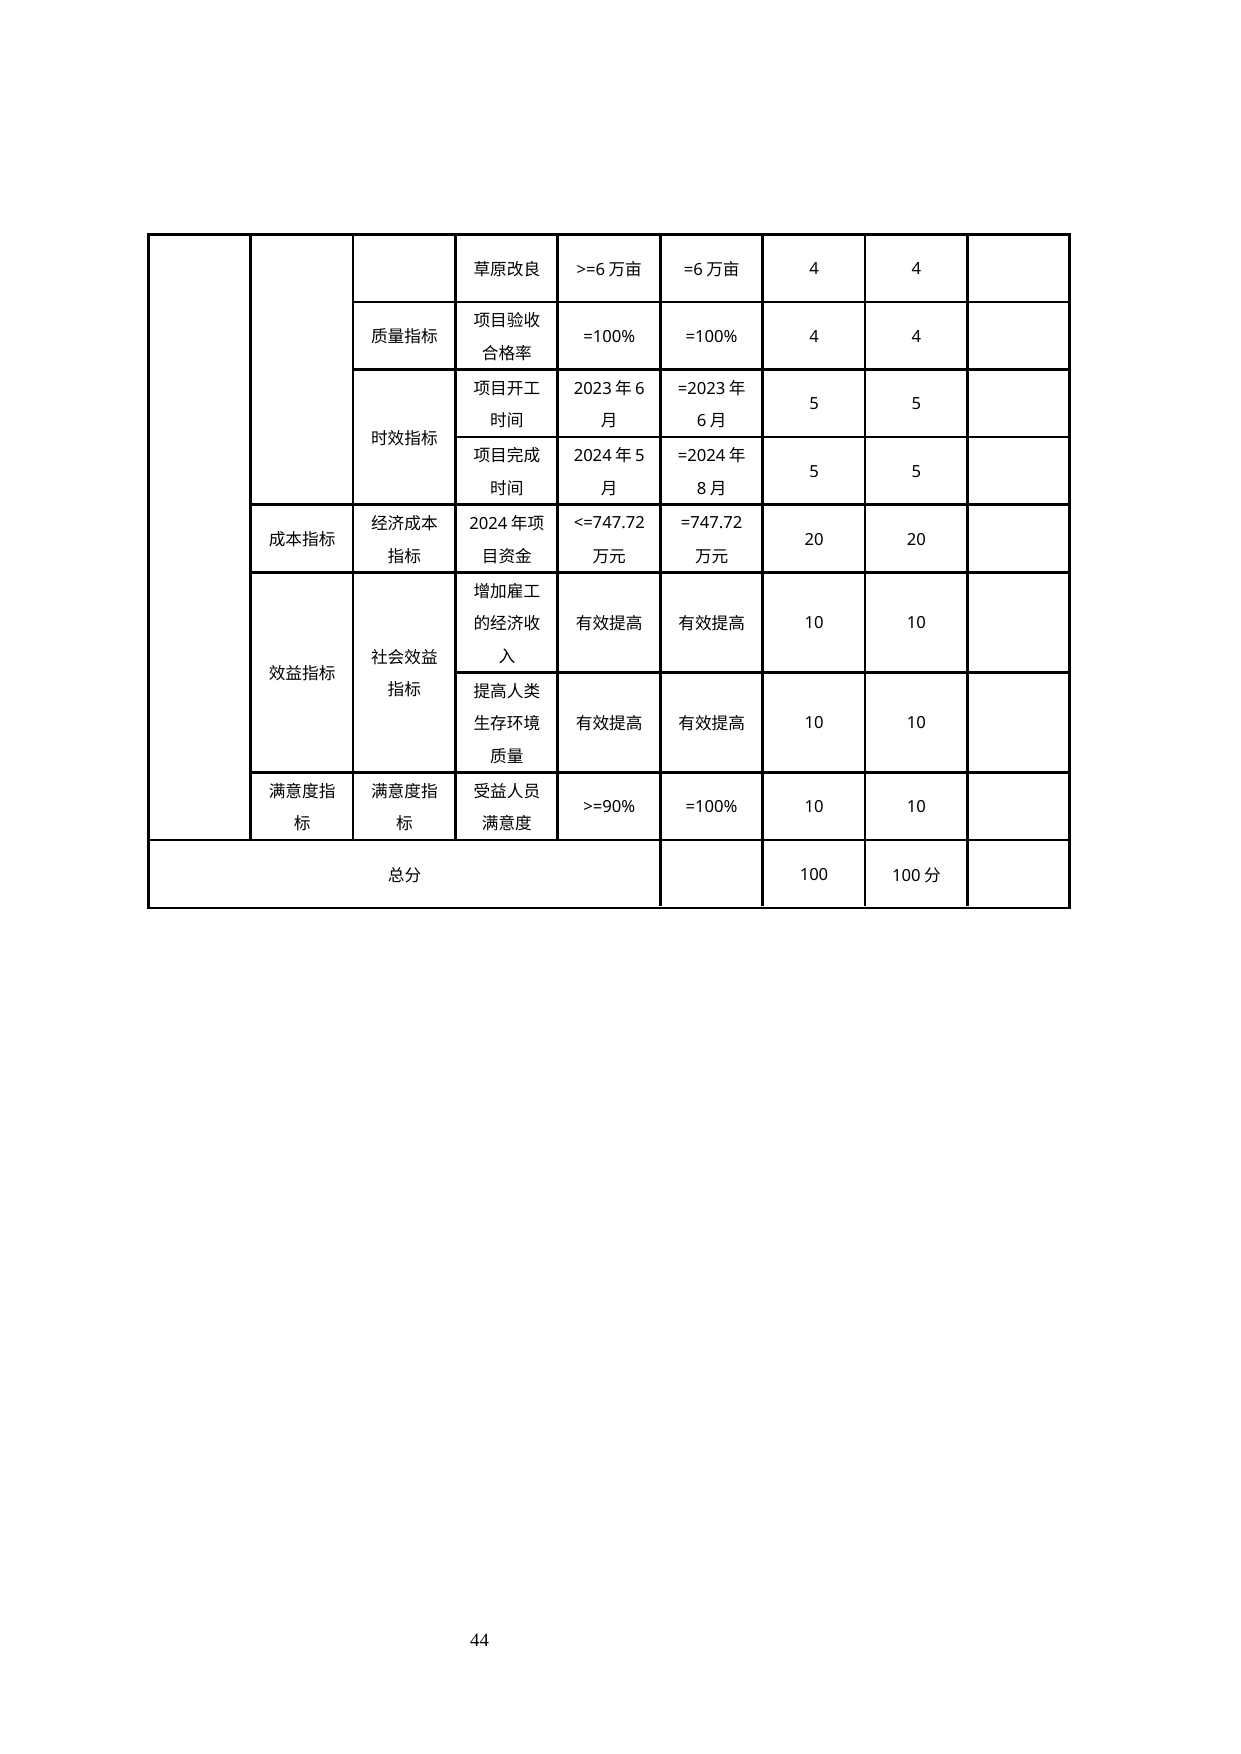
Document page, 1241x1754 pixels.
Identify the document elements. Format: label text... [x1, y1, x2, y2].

table_cell 满意度指标 [354, 774, 454, 839]
table_cell 项目验收合格率 [457, 303, 556, 368]
table_cell 草原改良 [457, 236, 556, 301]
table_cell 5 [764, 371, 864, 436]
table_cell 5 [866, 371, 966, 436]
table_cell 受益人员满意度 [457, 774, 556, 839]
table_cell 100分 [866, 841, 966, 906]
table_cell 4 [764, 303, 864, 368]
table_cell [969, 574, 1068, 671]
table_cell 20 [866, 506, 966, 571]
table_cell =747.72万元 [662, 506, 761, 571]
table_cell 4 [866, 236, 966, 301]
table_cell 10 [866, 674, 966, 771]
table_cell [662, 841, 761, 906]
table_cell 10 [866, 574, 966, 671]
table_cell =100% [662, 774, 761, 839]
table_cell 有效提高 [559, 674, 659, 771]
table_cell 质量指标 [354, 303, 454, 368]
table_cell <=747.72万元 [559, 506, 659, 571]
table_cell 提高人类生存环境质量 [457, 674, 556, 771]
table_cell 2023年6月 [559, 371, 659, 436]
table_cell =2023年6月 [662, 371, 761, 436]
table_cell 10 [764, 574, 864, 671]
table_cell [969, 303, 1068, 368]
table_cell 经济成本指标 [354, 506, 454, 571]
table_cell 满意度指标 [252, 774, 352, 839]
table_cell 2024年项目资金 [457, 506, 556, 571]
table_cell 10 [764, 674, 864, 771]
table_cell =100% [559, 303, 659, 368]
table_cell 20 [764, 506, 864, 571]
table_cell 4 [764, 236, 864, 301]
table_cell 5 [764, 438, 864, 503]
table_cell 4 [866, 303, 966, 368]
table_cell [969, 774, 1068, 839]
table_cell [969, 841, 1068, 906]
table_cell 有效提高 [662, 674, 761, 771]
table_cell 社会效益指标 [354, 574, 454, 771]
table_cell [969, 438, 1068, 503]
table_cell 效益指标 [252, 574, 352, 771]
table_cell [969, 236, 1068, 301]
table_cell 增加雇工的经济收入 [457, 574, 556, 671]
table_cell 项目完成时间 [457, 438, 556, 503]
table_cell >=90% [559, 774, 659, 839]
table_cell >=6万亩 [559, 236, 659, 301]
table_cell [969, 371, 1068, 436]
table_cell 项目开工时间 [457, 371, 556, 436]
table_cell 时效指标 [354, 371, 454, 503]
table_cell 2024年5月 [559, 438, 659, 503]
table_cell 有效提高 [662, 574, 761, 671]
table_cell [969, 506, 1068, 571]
table_cell 有效提高 [559, 574, 659, 671]
table_cell =6万亩 [662, 236, 761, 301]
table_cell 总分 [150, 841, 659, 906]
table_cell 10 [764, 774, 864, 839]
table_cell 10 [866, 774, 966, 839]
table_cell 100 [764, 841, 864, 906]
table_cell =2024年8月 [662, 438, 761, 503]
table_cell [969, 674, 1068, 771]
table_cell 5 [866, 438, 966, 503]
table_cell =100% [662, 303, 761, 368]
table_cell 成本指标 [252, 506, 352, 571]
